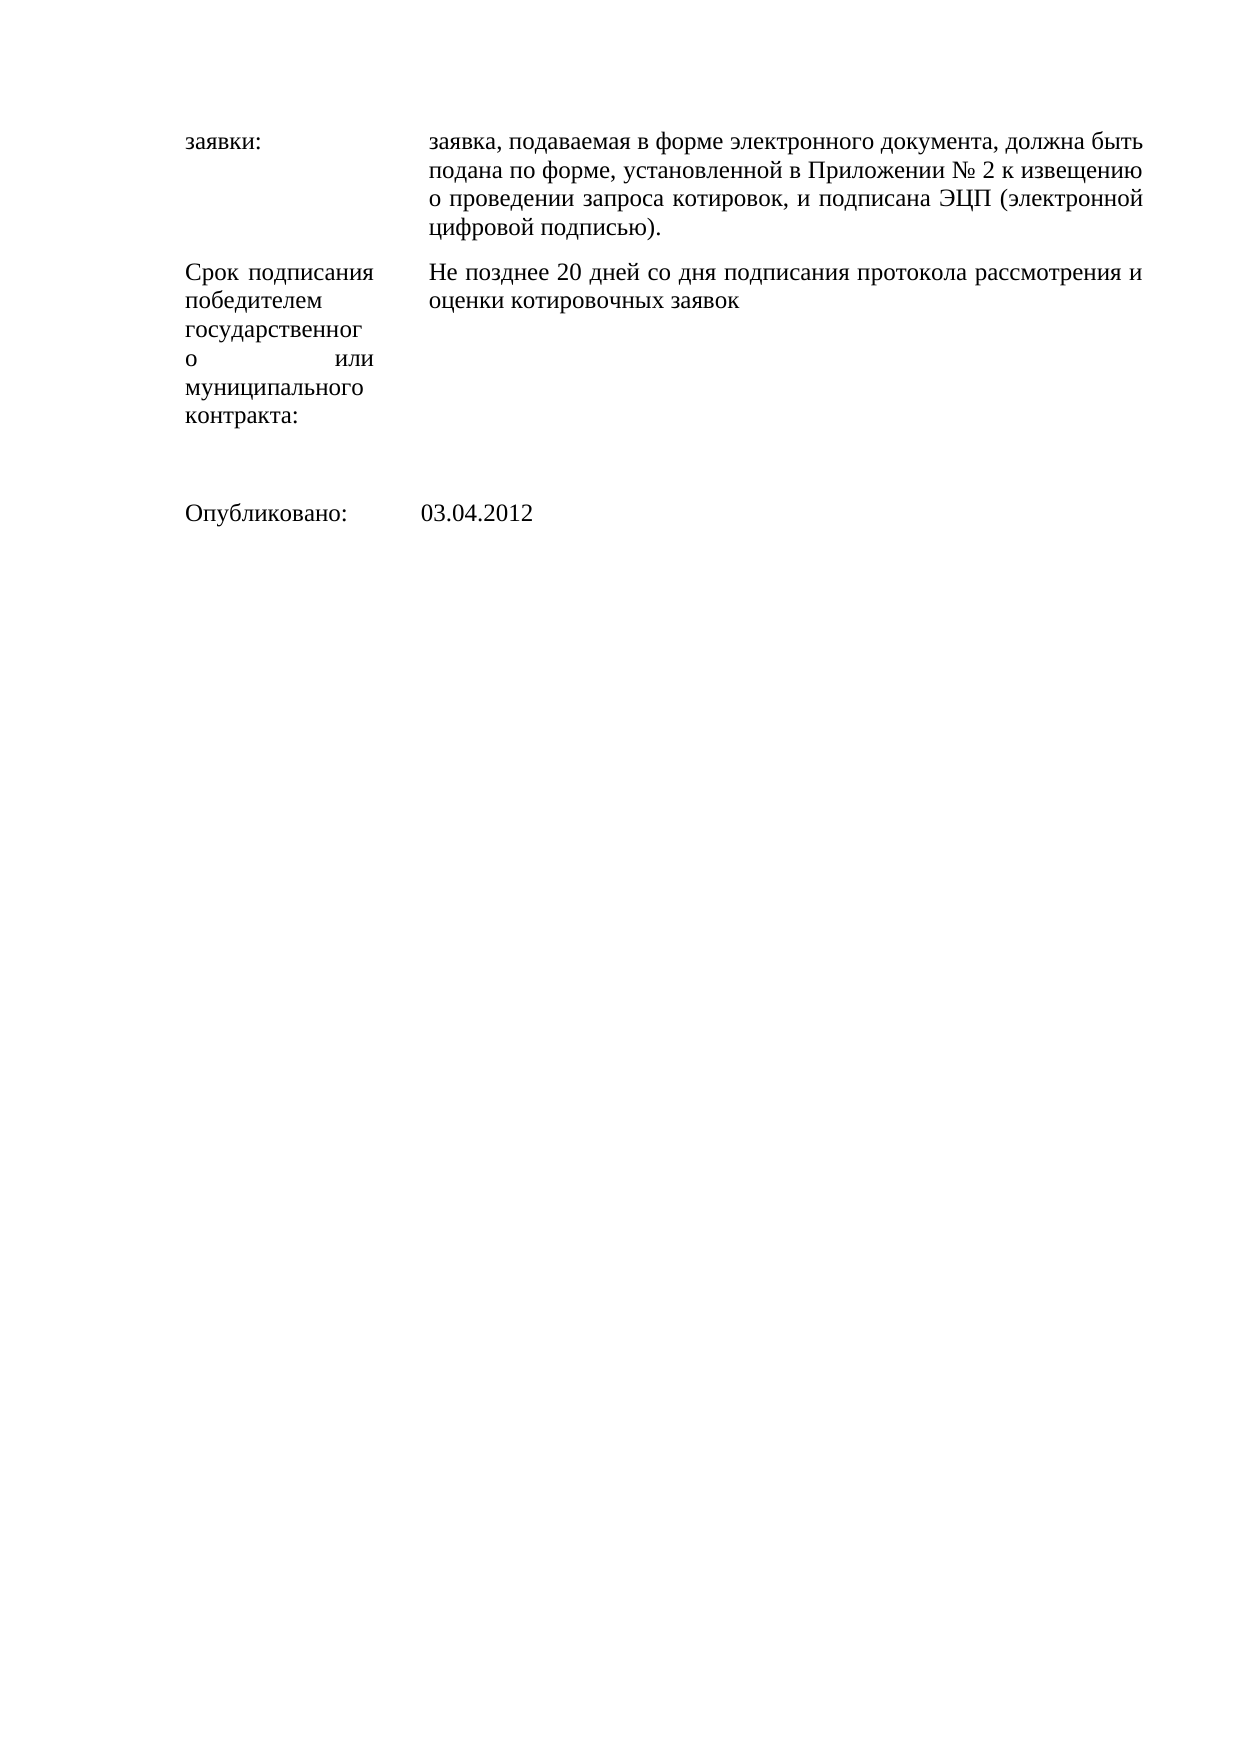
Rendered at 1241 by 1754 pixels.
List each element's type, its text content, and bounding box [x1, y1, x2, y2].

table_header Опубликовано: [177, 491, 421, 535]
table_cell Не позднее 20 дней со дня подписания протокола рассмотрения и оценки котировочных заявок [421, 249, 1152, 437]
table_cell Срок подписания победителем государственного или муниципального контракта: [177, 249, 421, 437]
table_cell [421, 118, 1152, 249]
table_header 03.04.2012 [421, 491, 1152, 535]
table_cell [177, 118, 421, 249]
